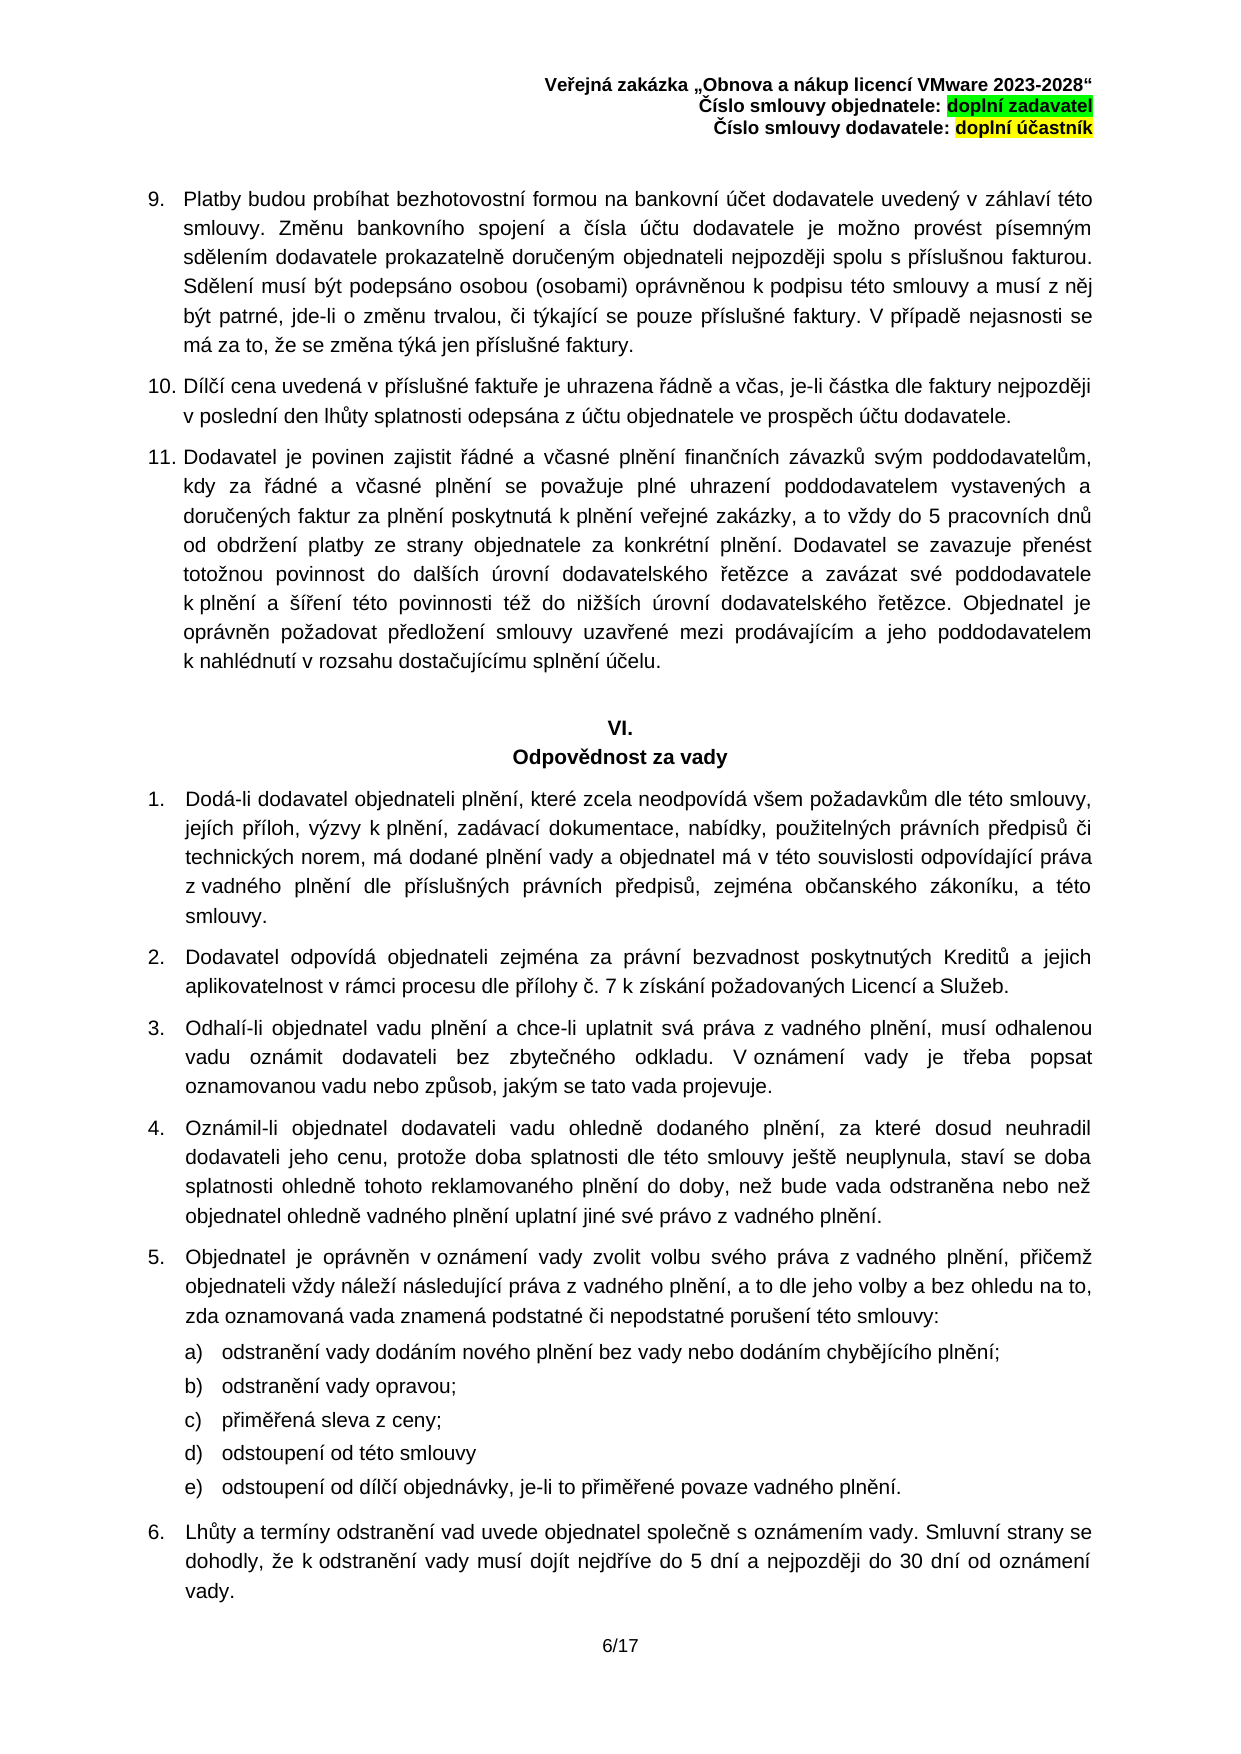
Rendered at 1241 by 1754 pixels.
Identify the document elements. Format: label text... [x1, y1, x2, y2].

text VI. [148, 711, 1093, 740]
list Odhalí-li objednatel vadu plnění a chce-li uplatnit svá práva z vadného plnění, musí odhalenou vadu oznámit dodavateli bez zbytečného odkladu. V oznámení vady je třeba popsat oznamovanou vadu nebo způsob, jakým se tato vada projevuje. [148, 1011, 1093, 1098]
list přiměřená sleva z ceny; [184, 1407, 1093, 1431]
list Dílčí cena uvedená v příslušné faktuře je uhrazena řádně a včas, je-li částka dle faktury nejpozději v poslední den lhůty splatnosti odepsána z účtu objednatele ve prospěch účtu dodavatele. [148, 369, 1093, 427]
list Dodá-li dodavatel objednateli plnění, které zcela neodpovídá všem požadavkům dle této smlouvy, jejích příloh, výzvy k plnění, zadávací dokumentace, nabídky, použitelných právních předpisů či technických norem, má dodané plnění vady a objednatel má v této souvislosti odpovídající práva z vadného plnění dle příslušných právních předpisů, zejména občanského zákoníku, a této smlouvy. [148, 782, 1093, 927]
list Objednatel je oprávněn v oznámení vady zvolit volbu svého práva z vadného plnění, přičemž objednateli vždy náleží následující práva z vadného plnění, a to dle jeho volby a bez ohledu na to, zda oznamovaná vada znamená podstatné či nepodstatné porušení této smlouvy: [148, 1240, 1093, 1327]
list odstranění vady opravou; [184, 1374, 1093, 1398]
text Odpovědnost za vady [148, 740, 1093, 769]
list Dodavatel je povinen zajistit řádné a včasné plnění finančních závazků svým poddodavatelům, kdy za řádné a včasné plnění se považuje plné uhrazení poddodavatelem vystavených a doručených faktur za plnění poskytnutá k plnění veřejné zakázky, a to vždy do 5 pracovních dnů od obdržení platby ze strany objednatele za konkrétní plnění. Dodavatel se zavazuje přenést totožnou povinnost do dalších úrovní dodavatelského řetězce a zavázat své poddodavatele k plnění a šíření této povinnosti též do nižších úrovní dodavatelského řetězce. Objednatel je oprávněn požadovat předložení smlouvy uzavřené mezi prodávajícím a jeho poddodavatelem k nahlédnutí v rozsahu dostačujícímu splnění účelu. [148, 440, 1093, 673]
list Lhůty a termíny odstranění vad uvede objednatel společně s oznámením vady. Smluvní strany se dohodly, že k odstranění vady musí dojít nejdříve do 5 dní a nejpozději do 30 dní od oznámení vady. [148, 1515, 1093, 1602]
list Dodavatel odpovídá objednateli zejména za právní bezvadnost poskytnutých Kreditů a jejich aplikovatelnost v rámci procesu dle přílohy č. 7 k získání požadovaných Licencí a Služeb. [148, 940, 1093, 998]
list odstoupení od dílčí objednávky, je-li to přiměřené povaze vadného plnění. [184, 1475, 1093, 1499]
list odstoupení od této smlouvy [184, 1441, 1093, 1465]
list Oznámil-li objednatel dodavateli vadu ohledně dodaného plnění, za které dosud neuhradil dodavateli jeho cenu, protože doba splatnosti dle této smlouvy ještě neuplynula, staví se doba splatnosti ohledně tohoto reklamovaného plnění do doby, než bude vada odstraněna nebo než objednatel ohledně vadného plnění uplatní jiné své právo z vadného plnění. [148, 1111, 1093, 1227]
list odstranění vady dodáním nového plnění bez vady nebo dodáním chybějícího plnění; [184, 1340, 1093, 1364]
list Platby budou probíhat bezhotovostní formou na bankovní účet dodavatele uvedený v záhlaví této smlouvy. Změnu bankovního spojení a čísla účtu dodavatele je možno provést písemným sdělením dodavatele prokazatelně doručeným objednateli nejpozději spolu s příslušnou fakturou. Sdělení musí být podepsáno osobou (osobami) oprávněnou k podpisu této smlouvy a musí z něj být patrné, jde-li o změnu trvalou, či týkající se pouze příslušné faktury. V případě nejasnosti se má za to, že se změna týká jen příslušné faktury. [148, 182, 1093, 357]
